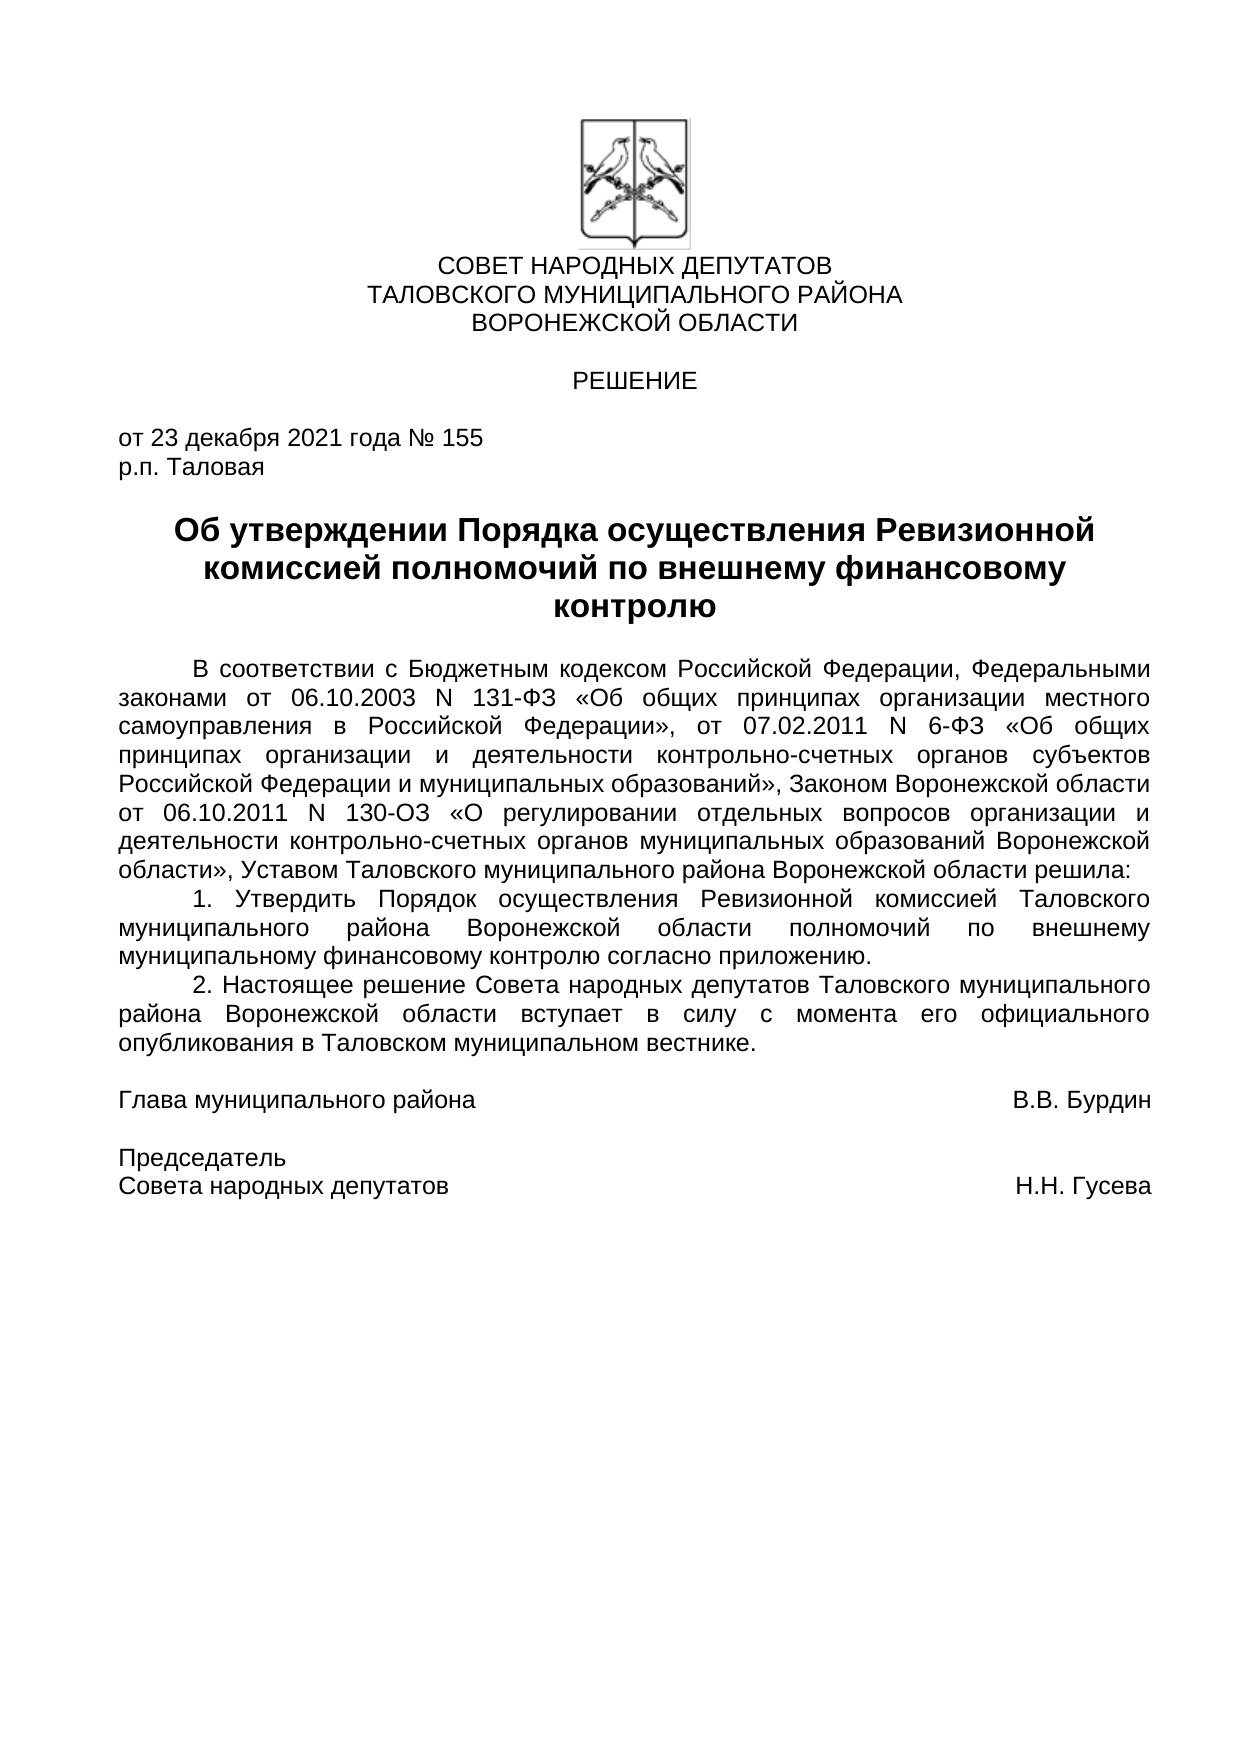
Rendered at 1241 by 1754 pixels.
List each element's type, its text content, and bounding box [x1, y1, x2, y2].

text В соответствии с Бюджетным кодексом Российской Федерации, Федеральными законами от 06.10.2003 N 131-ФЗ «Об общих принципах организации местного самоуправления в Российской Федерации», от 07.02.2011 N 6-ФЗ «Об общих принципах организации и деятельности контрольно-счетных органов субъектов Российской Федерации и муниципальных образований», Законом Воронежской области от 06.10.2011 N 130-ОЗ «О регулировании отдельных вопросов организации и деятельности контрольно-счетных органов муниципальных образований Воронежской области», Уставом Таловского муниципального района Воронежской области решила: [118, 654, 1152, 884]
text 2. Настоящее решение Совета народных депутатов Таловского муниципального района Воронежской области вступает в силу с момента его официального опубликования в Таловском муниципальном вестнике. [118, 970, 1152, 1056]
table_header Глава муниципального района [107, 1085, 635, 1114]
text Об утверждении Порядка осуществления Ревизионной комиссией полномочий по внешнему финансовому контролю [118, 510, 1152, 625]
text ТАЛОВСКОГО МУНИЦИПАЛЬНОГО РАЙОНА [118, 280, 1152, 308]
picture [578, 118, 692, 251]
table_cell Председатель Совета народных депутатов [107, 1114, 635, 1200]
text р.п. Таловая [118, 452, 1152, 481]
table_cell Н.Н. Гусева [635, 1114, 1163, 1200]
text от 23 декабря 2021 года № 155 [118, 423, 1152, 452]
text РЕШЕНИЕ [118, 366, 1152, 395]
text ВОРОНЕЖСКОЙ ОБЛАСТИ [118, 308, 1152, 337]
text СОВЕТ НАРОДНЫХ ДЕПУТАТОВ [118, 251, 1152, 280]
text 1. Утвердить Порядок осуществления Ревизионной комиссией Таловского муниципального района Воронежской области полномочий по внешнему муниципальному финансовому контролю согласно приложению. [118, 884, 1152, 970]
table_header В.В. Бурдин [635, 1085, 1163, 1114]
